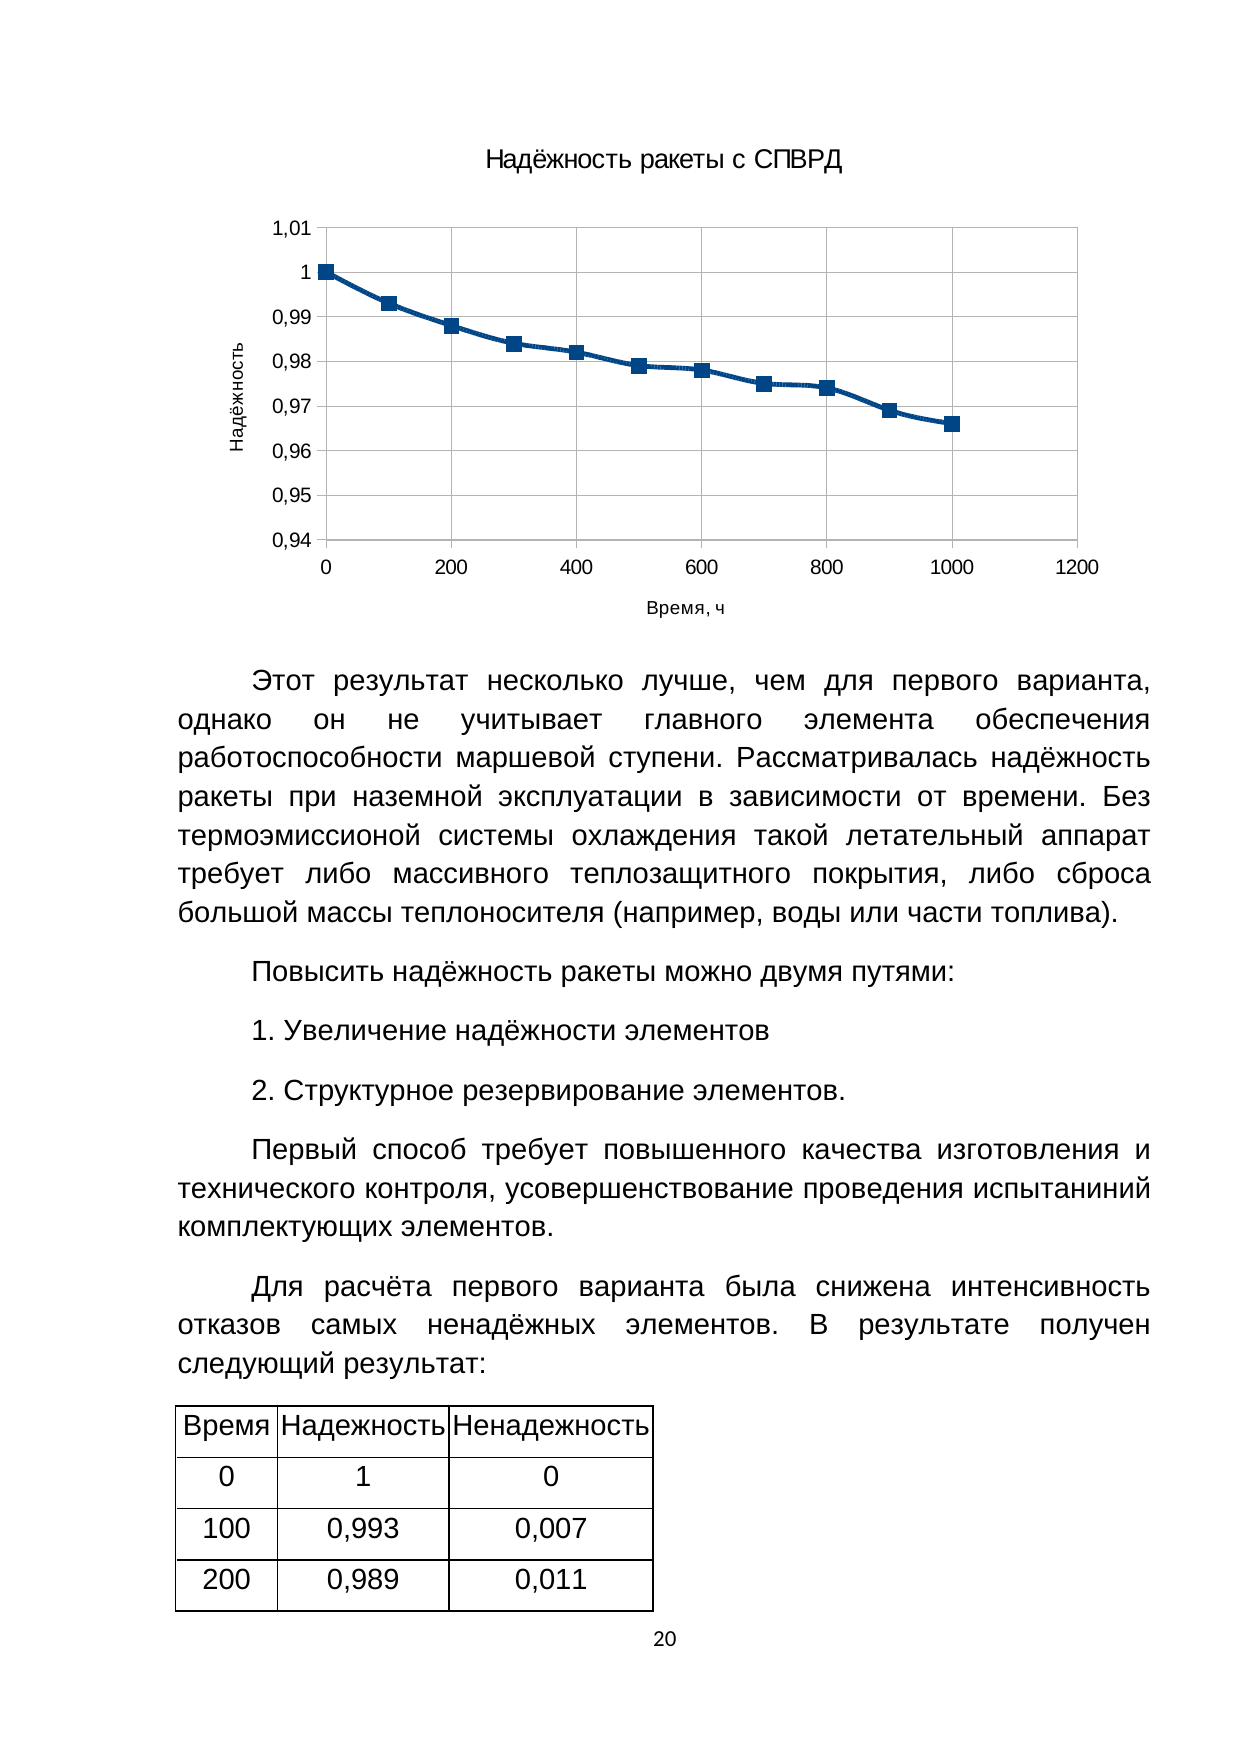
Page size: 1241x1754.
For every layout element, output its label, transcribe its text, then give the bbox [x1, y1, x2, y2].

table_cell 1 [278, 1458, 448, 1508]
table_cell 0 [176, 1458, 277, 1508]
text Первый способ требует повышенного качества изготовления и технического контроля, усовершенствование проведения испытаниний комплектующих элементов. [177, 1132, 1152, 1243]
table_cell 0 [450, 1458, 652, 1508]
table_cell 0,993 [278, 1509, 448, 1559]
table_header Ненадежность [450, 1407, 652, 1456]
table_header Время [176, 1407, 277, 1456]
text Повысить надёжность ракеты можно двумя путями: [177, 954, 1152, 987]
table_header Надежность [278, 1407, 448, 1456]
table_cell 0,011 [450, 1561, 652, 1610]
text Для расчёта первого варианта была снижена интенсивность отказов самых ненадёжных элементов. В результате получен следующий результат: [177, 1268, 1152, 1379]
text 2. Структурное резервирование элементов. [177, 1073, 1152, 1106]
table_cell 0,989 [278, 1561, 448, 1610]
text Этот результат несколько лучше, чем для первого варианта, однако он не учитывает главного элемента обеспечения работоспособности маршевой ступени. Рассматривалась надёжность ракеты при наземной эксплуатации в зависимости от времени. Без термоэмиссионой системы охлаждения такой летательный аппарат требует либо массивного теплозащитного покрытия, либо сброса большой массы теплоносителя (например, воды или части топлива). [177, 663, 1152, 928]
table_cell 100 [176, 1509, 277, 1559]
text 1. Увеличение надёжности элементов [177, 1013, 1152, 1047]
table_cell 200 [176, 1560, 277, 1610]
table_cell 0,007 [450, 1509, 652, 1559]
